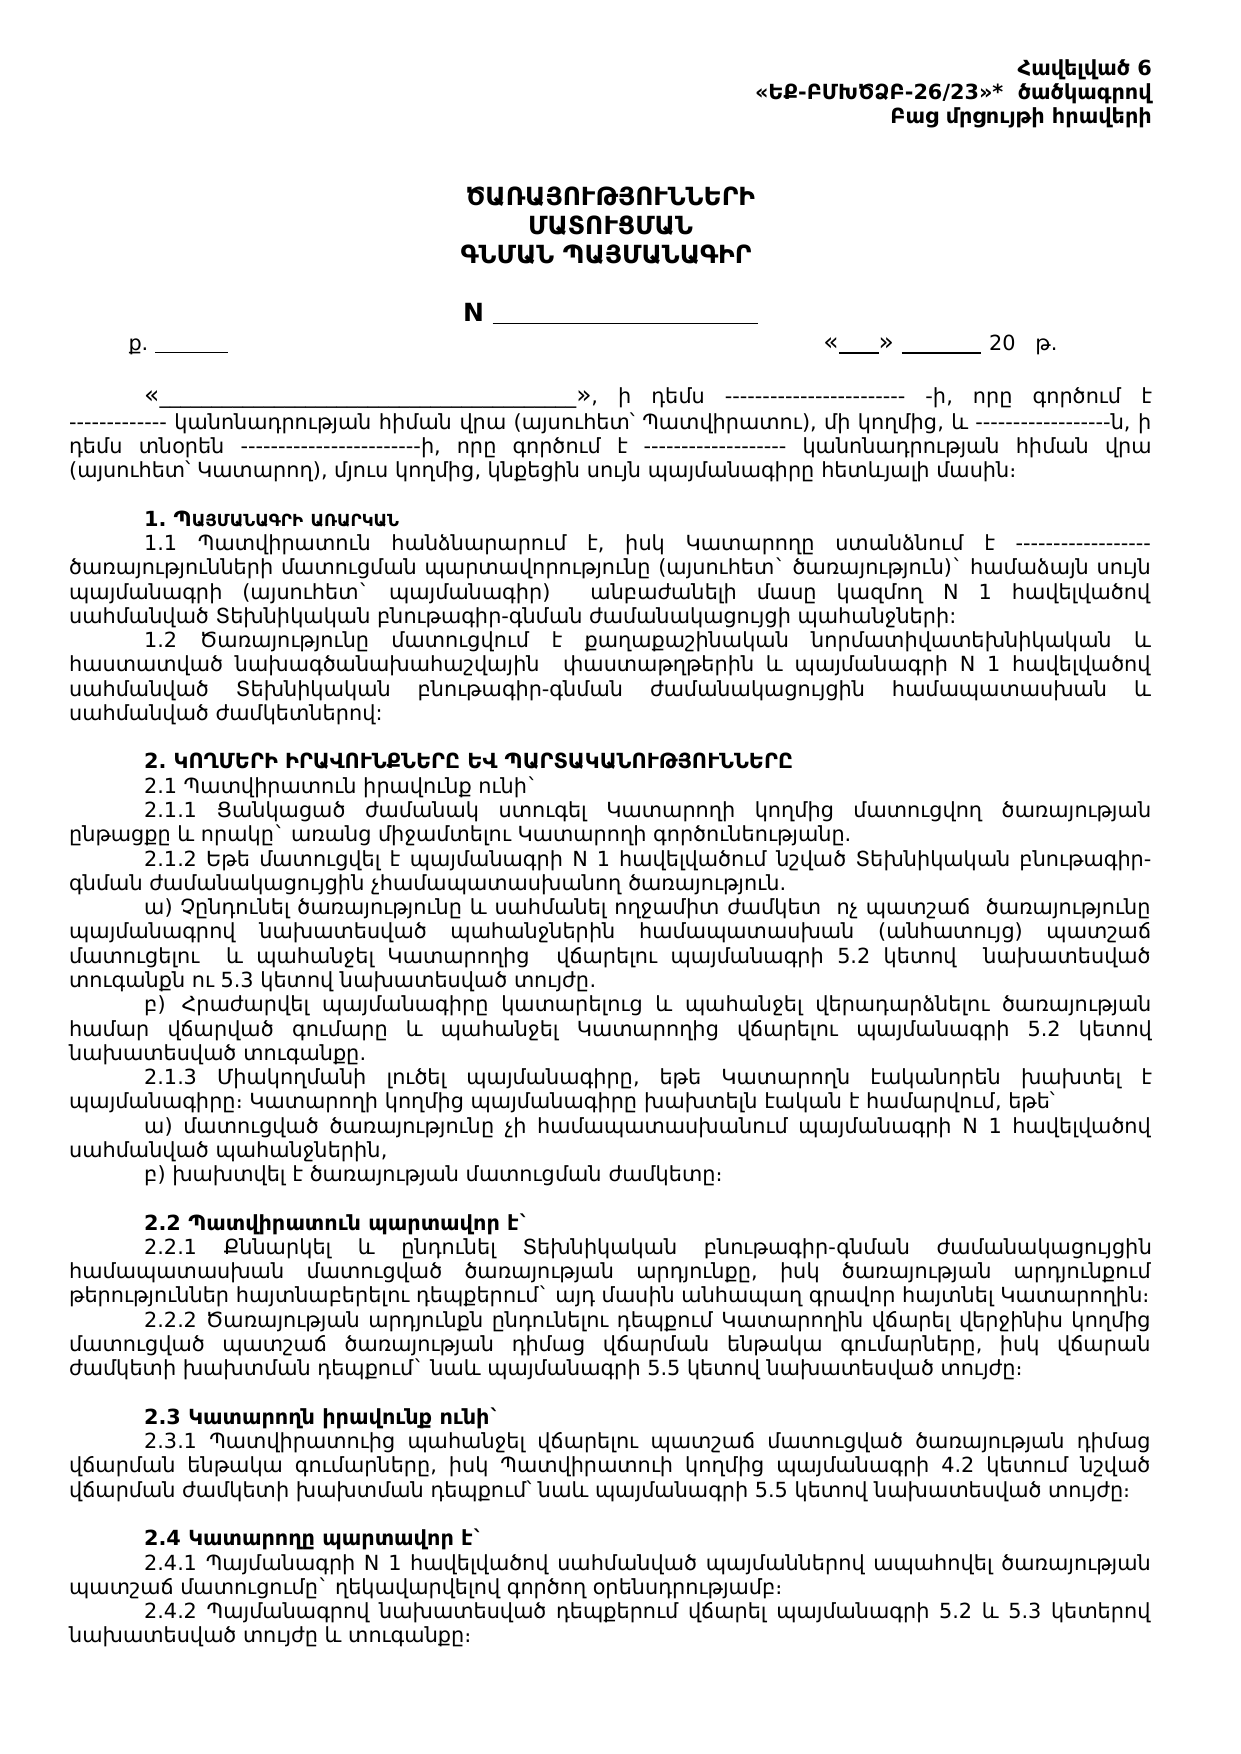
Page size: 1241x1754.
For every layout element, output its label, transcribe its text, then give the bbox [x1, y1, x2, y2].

text ԳՆՄԱՆ ՊԱՅՄԱՆԱԳԻՐ [54, 240, 1152, 298]
text 1. Պայմանագրի առարկան [69, 507, 1152, 531]
text 2.1.1 Ցանկացած ժամանակ ստուգել Կատարողի կողմից մատուցվող ծառայության ընթացքը և որակը` առանց միջամտելու Կատարողի գործունեությանը. [69, 798, 1152, 847]
text 2. ԿՈՂՄԵՐԻ ԻՐԱՎՈՒՆՔՆԵՐԸ ԵՎ ՊԱՐՏԱԿԱՆՈՒԹՅՈՒՆՆԵՐԸ [69, 749, 1152, 774]
text 2.1 Պատվիրատուն իրավունք ունի` [69, 774, 1152, 798]
text 1.1 Պատվիրատուն հանձնարարում է, իսկ Կատարողը ստանձնում է ------------------ ծառայությունների մատուցման պարտավորությունը (այսուհետ` ծառայություն)` համաձայն սույն պայմանագրի (այսուհետ` պայմանագիր) անբաժանելի մասը կազմող N 1 հավելվածով սահմանված Տեխնիկական բնութագիր-գնման ժամանակացույցի պահանջների: [69, 531, 1152, 628]
text 2.4 Կատարողը պարտավոր է` [69, 1526, 1152, 1551]
text 2.2.2 Ծառայության արդյունքն ընդունելու դեպքում Կատարողին վճարել վերջինիս կողմից մատուցված պատշաճ ծառայության դիմաց վճարման ենթակա գումարները, իսկ վճարան ժամկետի խախտման դեպքում` նաև պայմանագրի 5.5 կետով նախատեսված տույժը։ [69, 1308, 1152, 1381]
text 2.1.3 Միակողմանի լուծել պայմանագիրը, եթե Կատարողն էականորեն խախտել է պայմանագիրը։ Կատարողի կողմից պայմանագիրը խախտելն էական է համարվում, եթե՝ [69, 1065, 1152, 1114]
text 2.3.1 Պատվիրատուից պահանջել վճարելու պատշաճ մատուցված ծառայության դիմաց վճարման ենթակա գումարները, իսկ Պատվիրատուի կողմից պայմանագրի 4.2 կետում նշված վճարման ժամկետի խախտման դեպքում՝ նաև պայմանագրի 5.5 կետով նախատեսված տույժը։ [69, 1429, 1152, 1502]
text 2.3 Կատարողն իրավունք ունի` [69, 1405, 1152, 1429]
text Հավելված 6 [69, 56, 1152, 80]
text N [54, 298, 1152, 327]
text բ) խախտվել է ծառայության մատուցման ժամկետը։ [69, 1162, 1152, 1186]
text «ԵՔ-ԲՄԽԾՁԲ-26/23»* ծածկագրով [69, 80, 1152, 104]
text ք. « » 20 թ. [69, 327, 1152, 356]
text 2.1.2 Եթե մատուցվել է պայմանագրի N 1 հավելվածում նշված Տեխնիկական բնութագիր-գնման ժամանակացույցին չհամապատասխանող ծառայություն. [69, 847, 1152, 895]
text ՄԱՏՈՒՑՄԱՆ [54, 211, 1152, 240]
text 2.4.1 Պայմանագրի N 1 հավելվածով սահմանված պայմաններով ապահովել ծառայության պատշաճ մատուցումը` ղեկավարվելով գործող օրենսդրությամբ։ [69, 1551, 1152, 1599]
text 2.2 Պատվիրատուն պարտավոր է` [69, 1211, 1152, 1235]
text բ) Հրաժարվել պայմանագիրը կատարելուց և պահանջել վերադարձնելու ծառայության համար վճարված գումարը և պահանջել Կատարողից վճարելու պայմանագրի 5.2 կետով նախատեսված տուգանքը. [69, 992, 1152, 1065]
text ա) Չընդունել ծառայությունը և սահմանել ողջամիտ ժամկետ ոչ պատշաճ ծառայությունը պայմանագրով նախատեսված պահանջներին համապատասխան (անհատույց) պատշաճ մատուցելու և պահանջել Կատարողից վճարելու պայմանագրի 5.2 կետով նախատեսված տուգանքն ու 5.3 կետով նախատեսված տույժը. [69, 895, 1152, 992]
text ա) մատուցված ծառայությունը չի համապատասխանում պայմանագրի N 1 հավելվածով սահմանված պահանջներին, [69, 1114, 1152, 1162]
text 1.2 Ծառայությունը մատուցվում է քաղաքաշինական նորմատիվատեխնիկական և հաստատված նախագծանախահաշվային փաստաթղթերին և պայմանագրի N 1 հավելվածով սահմանված Տեխնիկական բնութագիր-գնման ժամանակացույցին համապատասխան և սահմանված ժամկետներով: [69, 628, 1152, 725]
text 2.4.2 Պայմանագրով նախատեսված դեպքերում վճարել պայմանագրի 5.2 և 5.3 կետերով նախատեսված տույժը և տուգանքը։ [69, 1599, 1152, 1648]
text 2.2.1 Քննարկել և ընդունել Տեխնիկական բնութագիր-գնման ժամանակացույցին համապատասխան մատուցված ծառայության արդյունքը, իսկ ծառայության արդյունքում թերություններ հայտնաբերելու դեպքերում` այդ մասին անհապաղ գրավոր հայտնել Կատարողին։ [69, 1235, 1152, 1308]
text «________________________________________», ի դեմս ------------------------ -ի, որը գործում է ------------- կանոնադրության հիման վրա (այսուհետ՝ Պատվիրատու), մի կողմից, և ------------------ն, ի դեմս տնօրեն ------------------------ի, որը գործում է ------------------- կանոնադրության հիման վրա (այսուհետ՝ Կատարող), մյուս կողմից, կնքեցին սույն պայմանագիրը հետևյալի մասին։ [69, 381, 1152, 483]
text ԾԱՌԱՅՈՒԹՅՈՒՆՆԵՐԻ [54, 182, 1152, 211]
text Բաց մրցույթի հրավերի [69, 104, 1152, 128]
